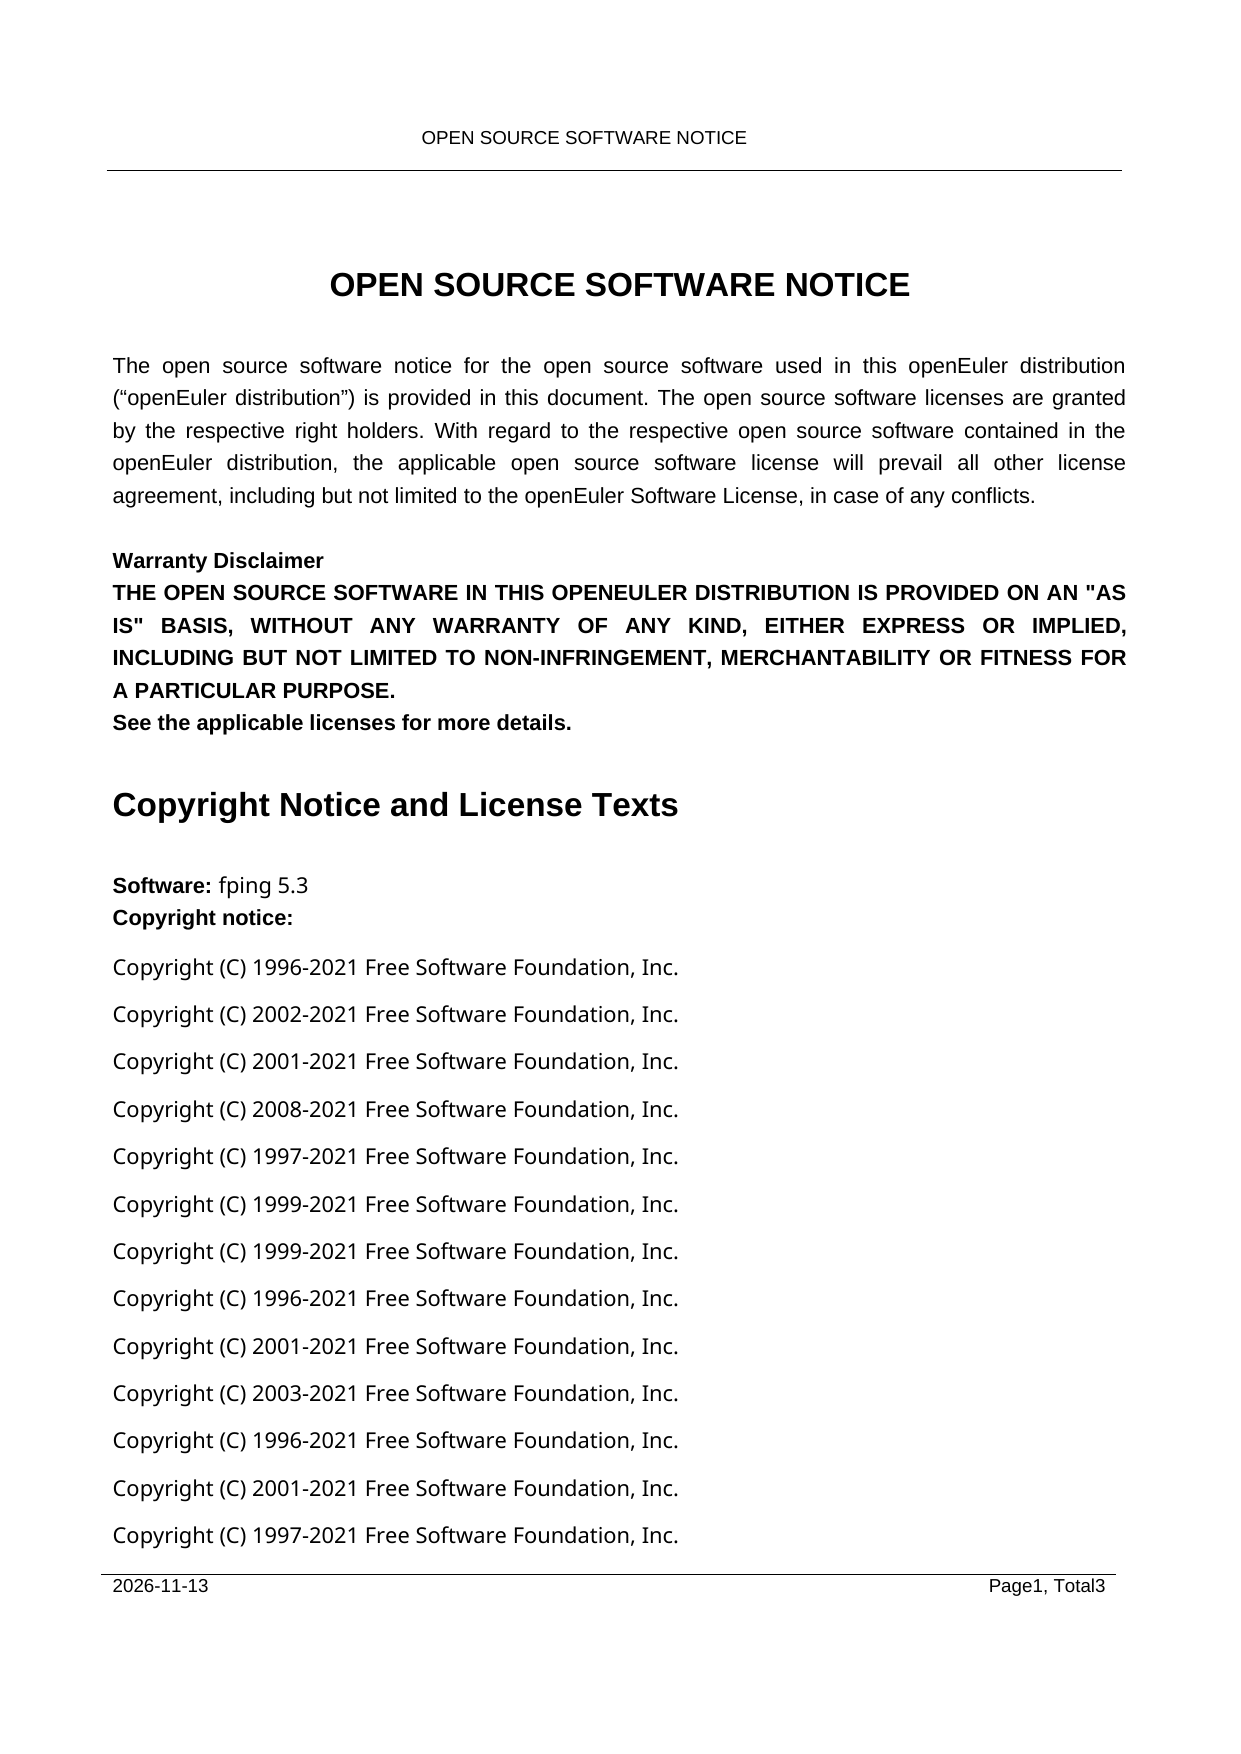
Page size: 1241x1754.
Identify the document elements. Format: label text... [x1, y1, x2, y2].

text Copyright Notice and License Texts [112, 771, 1128, 836]
text THE OPEN SOURCE SOFTWARE IN THIS OPENEULER DISTRIBUTION IS PROVIDED ON AN "AS IS" BASIS, WITHOUT ANY WARRANTY OF ANY KIND, EITHER EXPRESS OR IMPLIED, INCLUDING BUT NOT LIMITED TO NON-INFRINGEMENT, MERCHANTABILITY OR FITNESS FOR A PARTICULAR PURPOSE. See the applicable licenses for more details. [112, 576, 1128, 739]
text Copyright (C) 2002-2021 Free Software Foundation, Inc. [112, 998, 1128, 1030]
text Copyright (C) 1997-2021 Free Software Foundation, Inc. [112, 1519, 1128, 1551]
text Warranty Disclaimer [112, 544, 1128, 576]
text Copyright notice: Copyright (C) 1996-2021 Free Software Foundation, Inc. [112, 901, 1128, 983]
text Copyright (C) 1996-2021 Free Software Foundation, Inc. [112, 1424, 1128, 1457]
text The open source software notice for the open source software used in this openEuler distribution (“openEuler distribution”) is provided in this document. The open source software licenses are granted by the respective right holders. With regard to the respective open source software contained in the openEuler distribution, the applicable open source software license will prevail all other license agreement, including but not limited to the openEuler Software License, in case of any conflicts. [112, 349, 1128, 511]
text Copyright (C) 2008-2021 Free Software Foundation, Inc. [112, 1092, 1128, 1125]
title Software: fping 5.3 [112, 869, 1128, 901]
text Copyright (C) 1997-2021 Free Software Foundation, Inc. [112, 1140, 1128, 1172]
text OPEN SOURCE SOFTWARE NOTICE [112, 251, 1128, 316]
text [112, 1472, 1128, 1504]
text Copyright (C) 2003-2021 Free Software Foundation, Inc. [112, 1377, 1128, 1409]
text Copyright (C) 1999-2021 Free Software Foundation, Inc. [112, 1234, 1128, 1267]
text Copyright (C) 1996-2021 Free Software Foundation, Inc. [112, 1282, 1128, 1314]
text Copyright (C) 1999-2021 Free Software Foundation, Inc. [112, 1187, 1128, 1220]
text Copyright (C) 2001-2021 Free Software Foundation, Inc. [112, 1329, 1128, 1362]
text Copyright (C) 2001-2021 Free Software Foundation, Inc. [112, 1045, 1128, 1077]
